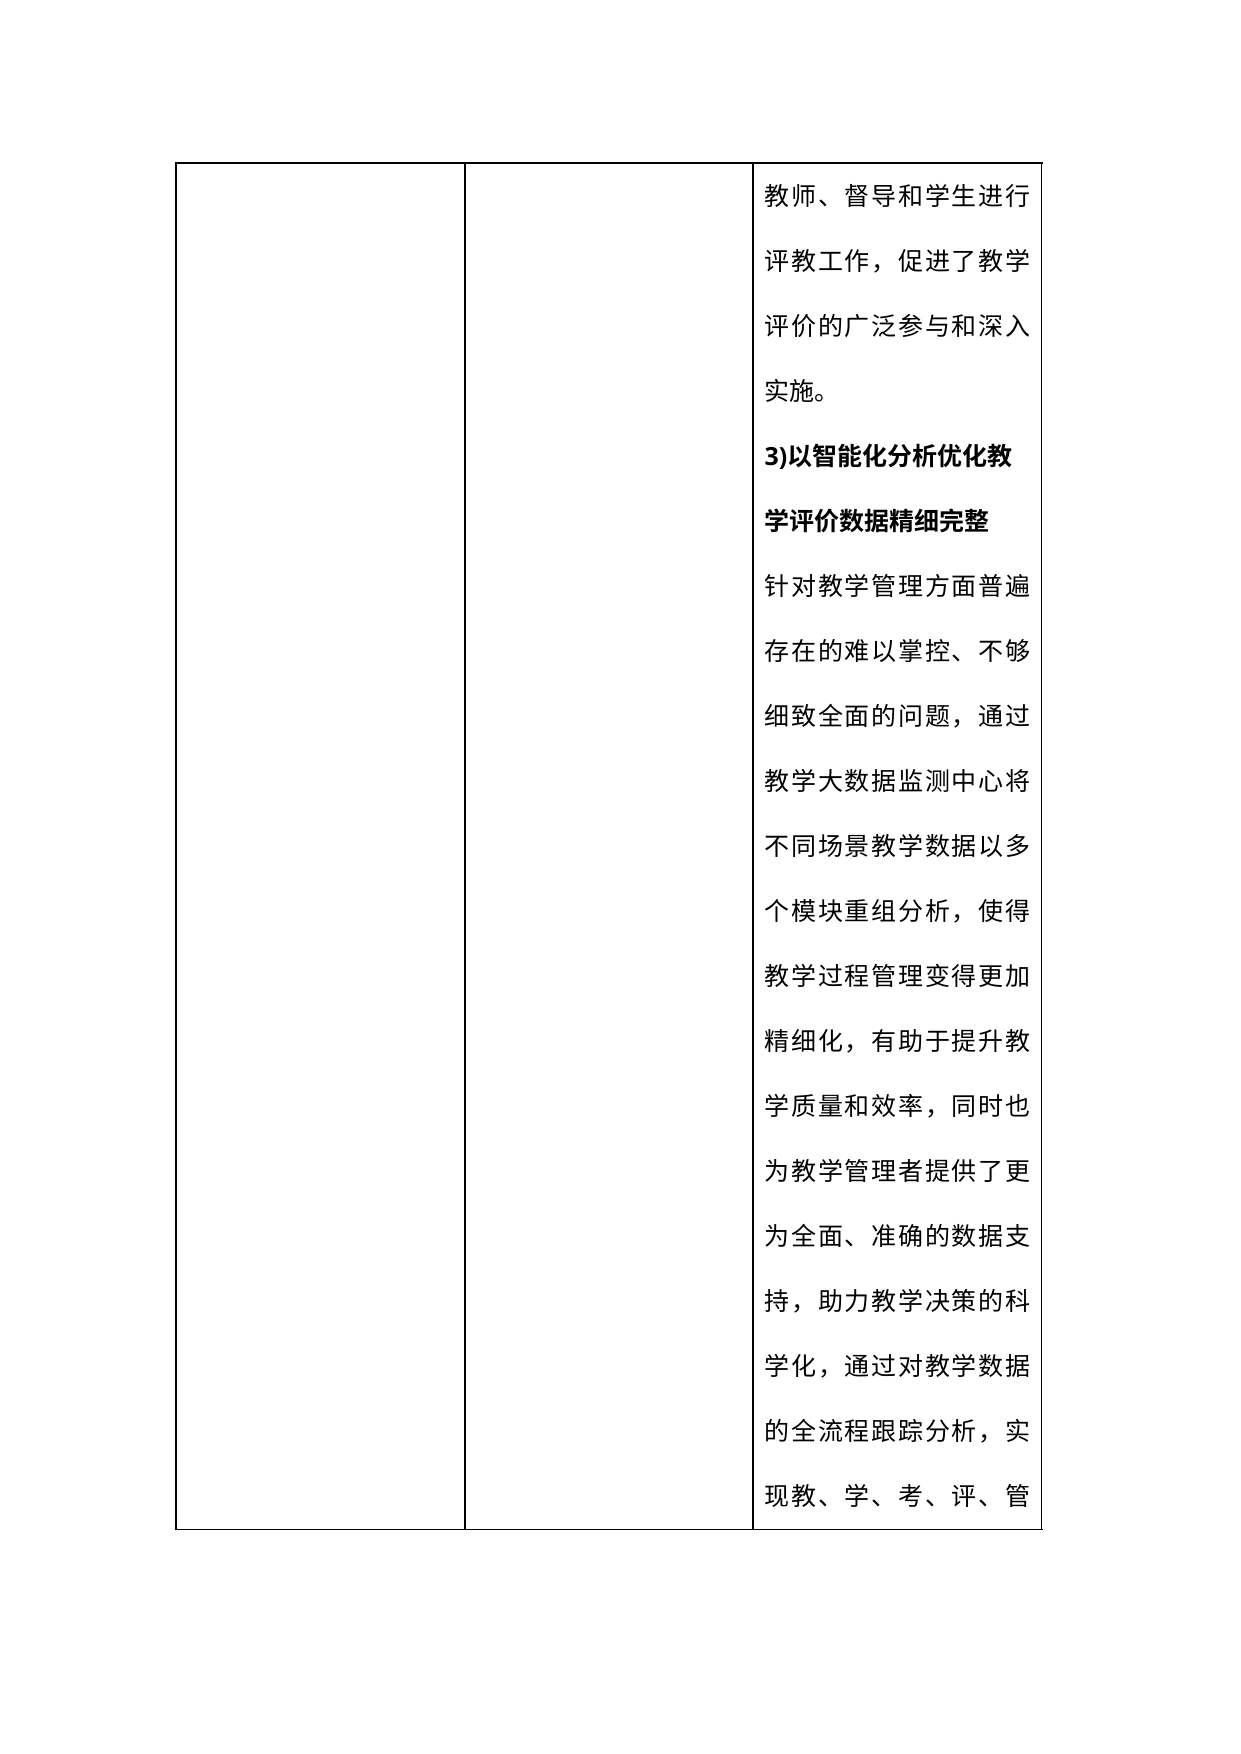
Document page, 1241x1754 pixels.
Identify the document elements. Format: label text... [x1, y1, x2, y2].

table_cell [754, 164, 1041, 1528]
table_cell 1 [177, 164, 464, 1528]
table_cell [466, 164, 752, 1528]
